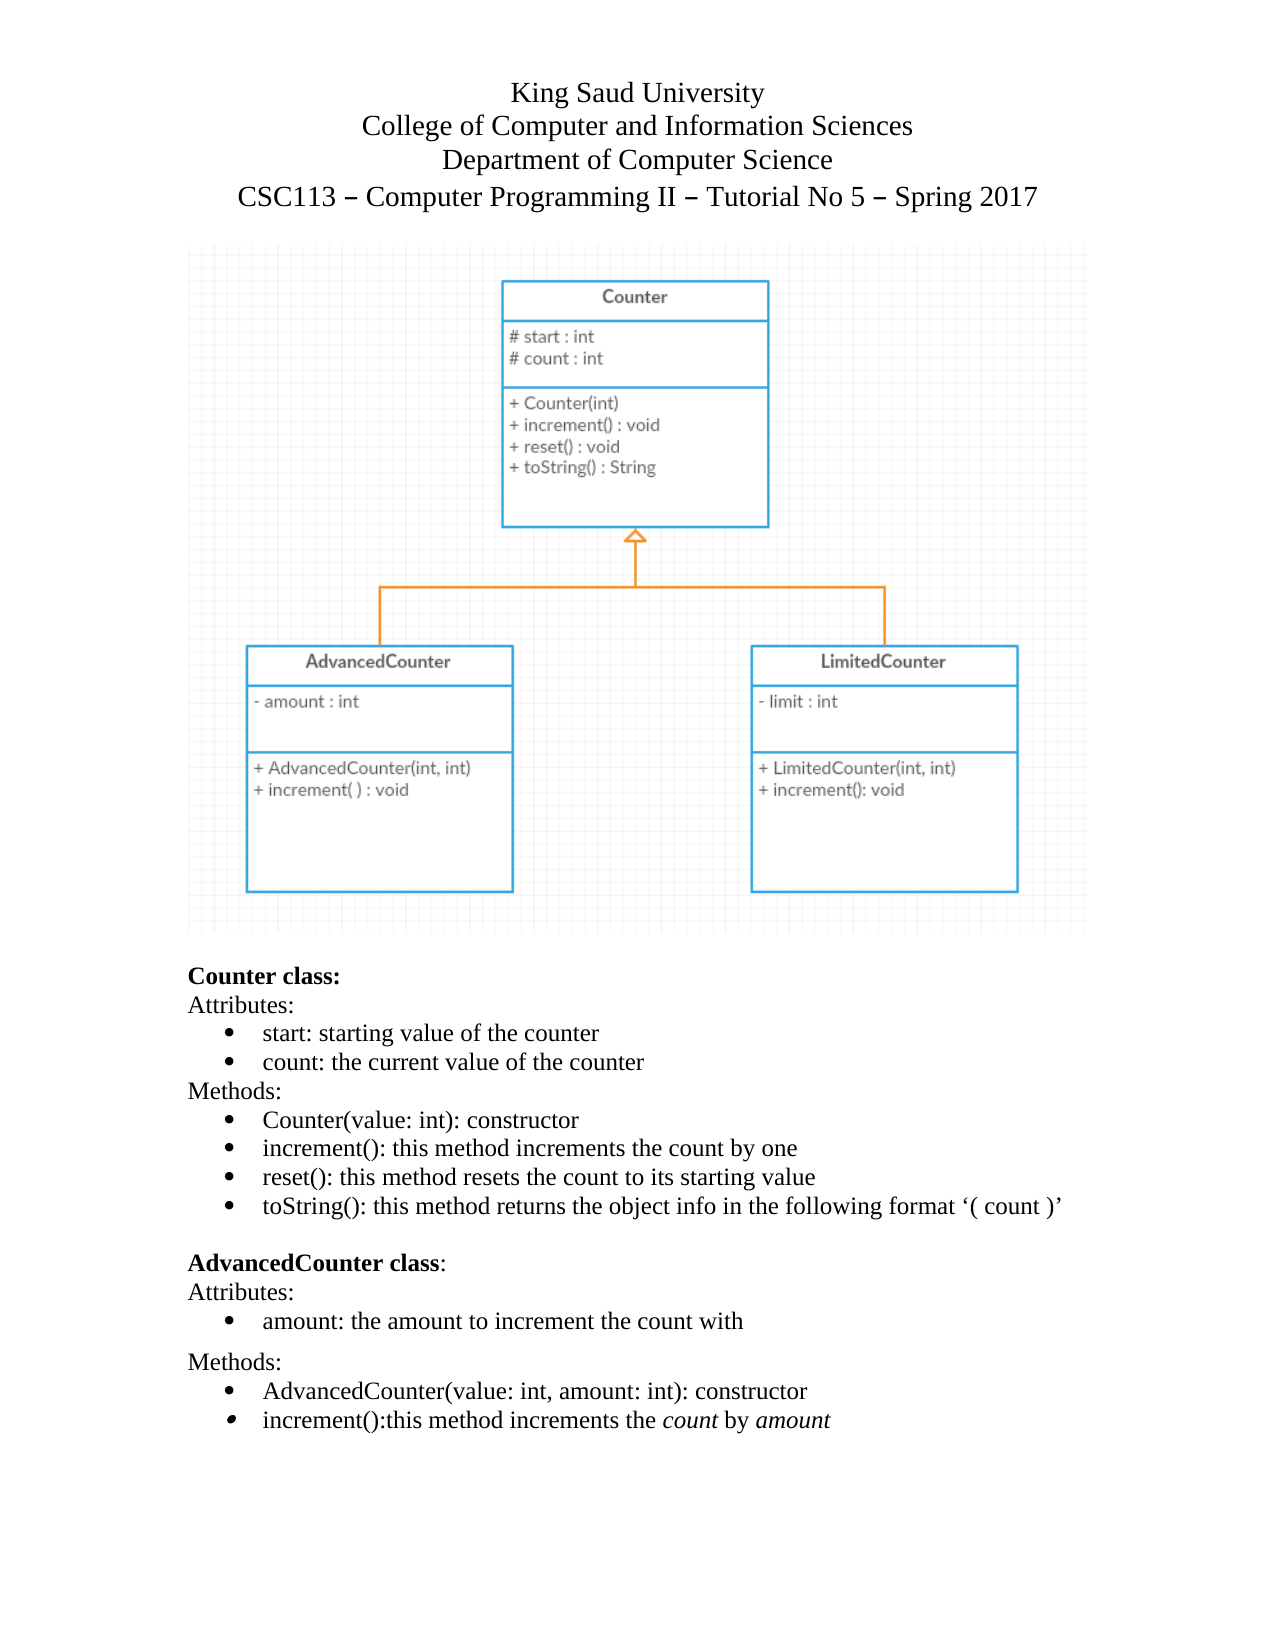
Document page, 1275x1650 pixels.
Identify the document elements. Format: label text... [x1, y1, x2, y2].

list increment():this method increments the count by amount [225, 1405, 1087, 1433]
list amount: the amount to increment the count with [225, 1306, 1087, 1335]
text Methods: [187, 1347, 1087, 1376]
list Counter(value: int): constructor [225, 1105, 1087, 1133]
list count: the current value of the counter [225, 1047, 1087, 1076]
text AdvancedCounter class: [187, 1248, 1087, 1277]
list start: starting value of the counter [225, 1018, 1087, 1047]
text Attributes: [187, 1277, 1087, 1306]
list increment(): this method increments the count by one [225, 1133, 1087, 1162]
text Methods: [187, 1076, 1087, 1105]
text Counter class: [187, 961, 1087, 990]
picture [187, 244, 1088, 933]
text Attributes: [187, 990, 1087, 1018]
list reset(): this method resets the count to its starting value [225, 1162, 1087, 1191]
list AdvancedCounter(value: int, amount: int): constructor [225, 1376, 1087, 1405]
list toString(): this method returns the object info in the following format ‘( count )’ [225, 1191, 1087, 1220]
